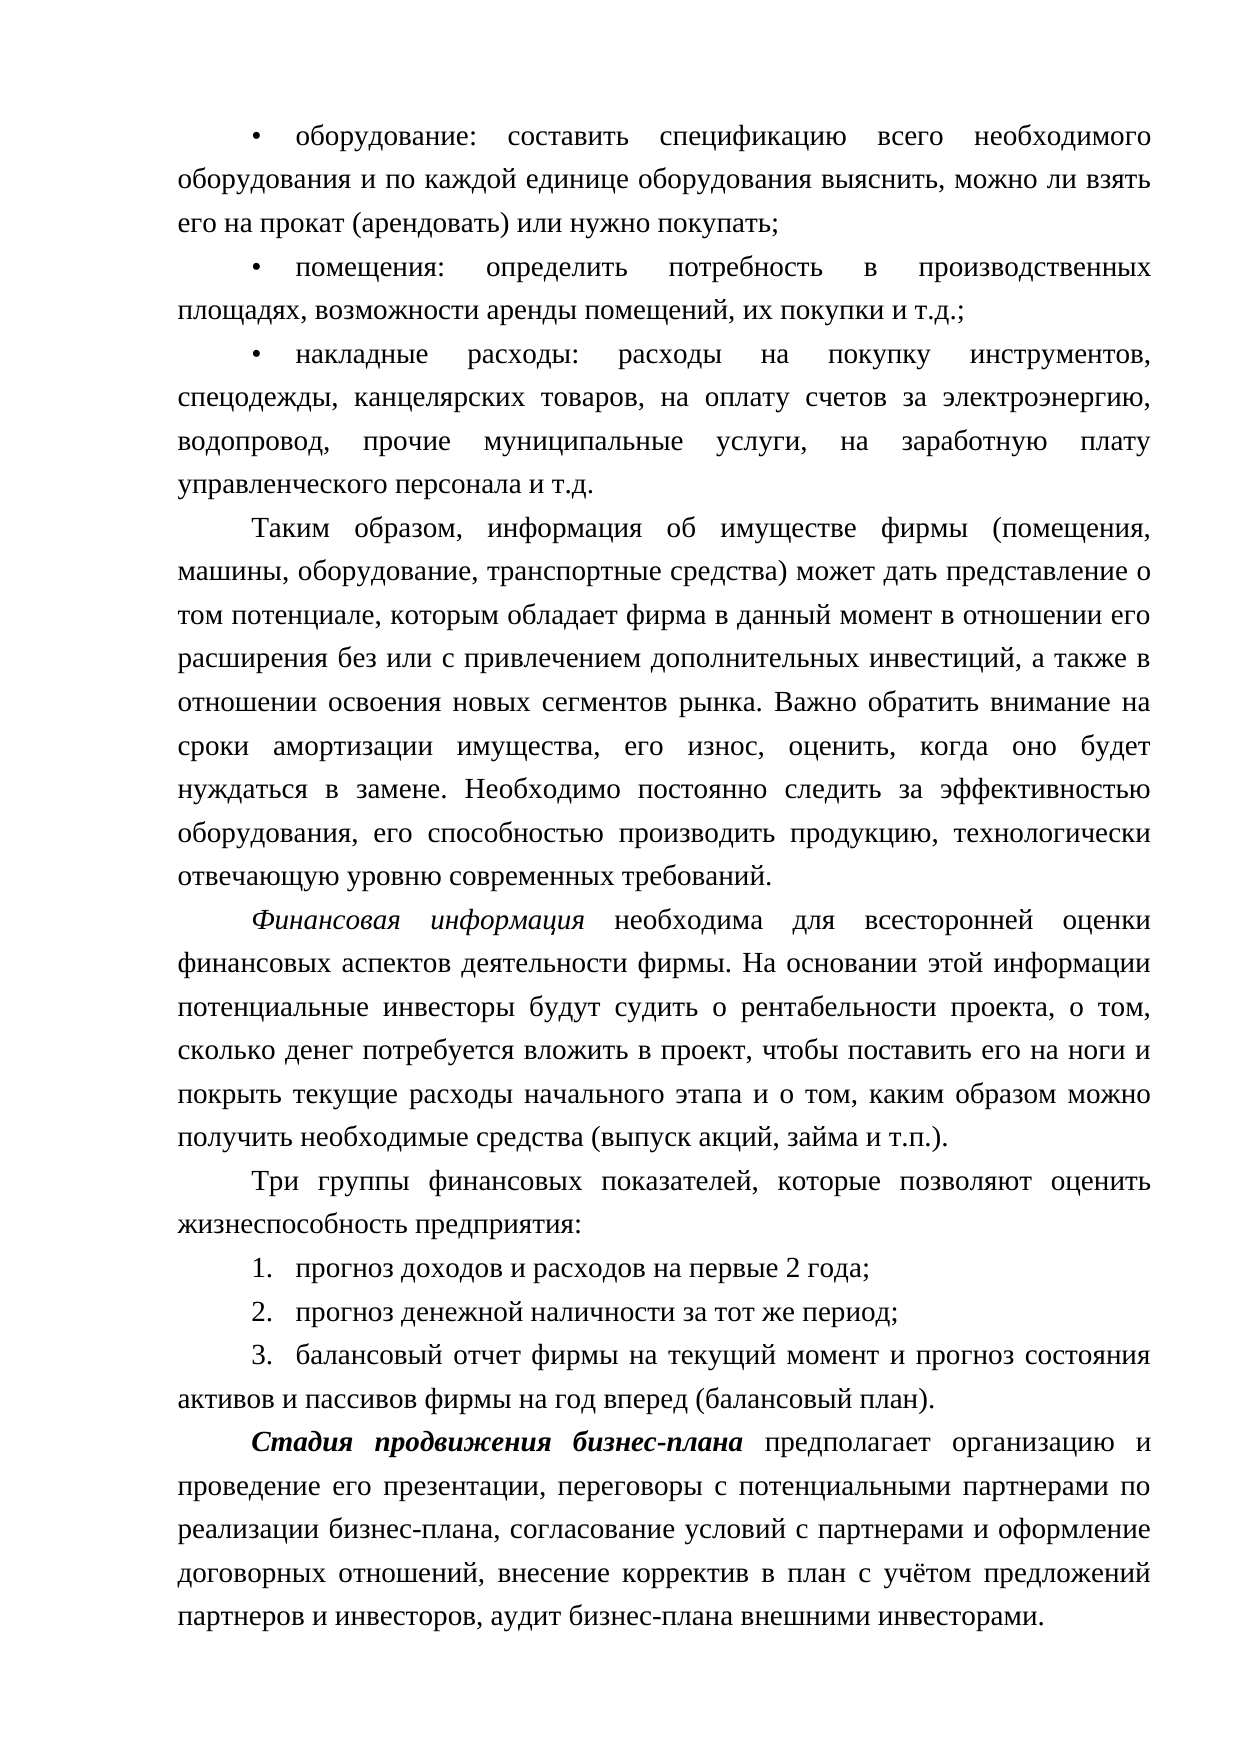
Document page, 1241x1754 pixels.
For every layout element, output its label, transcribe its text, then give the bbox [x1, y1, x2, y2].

text 1. прогноз доходов и расходов на первые 2 года; [177, 1250, 1152, 1284]
text Три группы финансовых показателей, которые позволяют оценить жизнеспособность предприятия: [177, 1163, 1152, 1240]
text • накладные расходы: расходы на покупку инструментов, спецодежды, канцелярских товаров, на оплату счетов за электроэнергию, водопровод, прочие муниципальные услуги, на заработную плату управленческого персонала и т.д. [177, 336, 1152, 500]
text Финансовая информация необходима для всесторонней оценки финансовых аспектов деятельности фирмы. На основании этой информации потенциальные инвесторы будут судить о рентабельности проекта, о том, сколько денег потребуется вложить в проект, чтобы поставить его на ноги и покрыть текущие расходы начального этапа и о том, каким образом можно получить необходимые средства (выпуск акций, займа и т.п.). [177, 902, 1152, 1153]
text 2. прогноз денежной наличности за тот же период; [177, 1294, 1152, 1327]
text 3. балансовый отчет фирмы на текущий момент и прогноз состояния активов и пассивов фирмы на год вперед (балансовый план). [177, 1337, 1152, 1414]
text Стадия продвижения бизнес-плана предполагает организацию и проведение его презентации, переговоры с потенциальными партнерами по реализации бизнес-плана, согласование условий с партнерами и оформление договорных отношений, внесение корректив в план с учётом предложений партнеров и инвесторов, аудит бизнес-плана внешними инвесторами. [177, 1424, 1152, 1632]
text • оборудование: составить спецификацию всего необходимого оборудования и по каждой единице оборудования выяснить, можно ли взять его на прокат (арендовать) или нужно покупать; [177, 118, 1152, 239]
text • помещения: определить потребность в производственных площадях, возможности аренды помещений, их покупки и т.д.; [177, 249, 1152, 326]
text Таким образом, информация об имуществе фирмы (помещения, машины, оборудование, транспортные средства) может дать представление о том потенциале, которым обладает фирма в данный момент в отношении его расширения без или с привлечением дополнительных инвестиций, а также в отношении освоения новых сегментов рынка. Важно обратить внимание на сроки амортизации имущества, его износ, оценить, когда оно будет нуждаться в замене. Необходимо постоянно следить за эффективностью оборудования, его способностью производить продукцию, технологически отвечающую уровню современных требований. [177, 510, 1152, 892]
